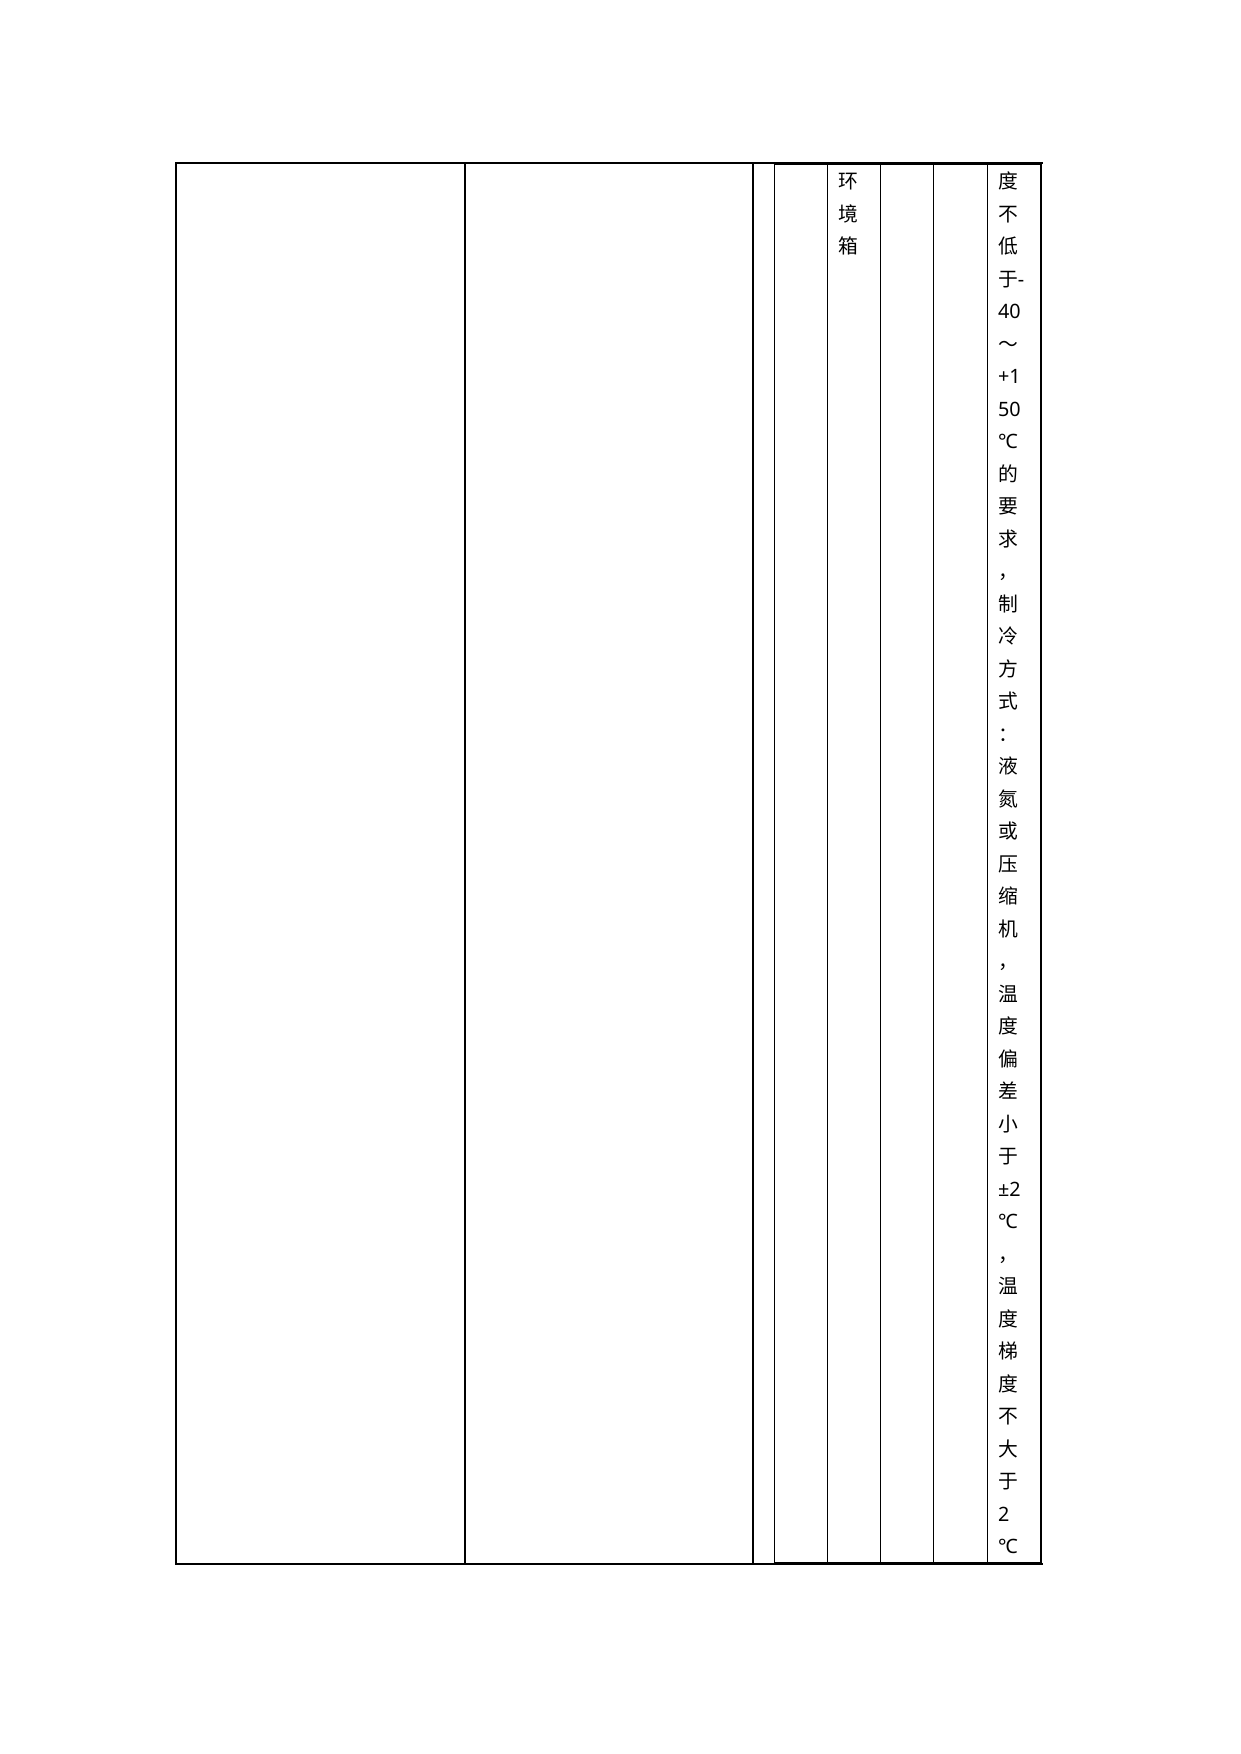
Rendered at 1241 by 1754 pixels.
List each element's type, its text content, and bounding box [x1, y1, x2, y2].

table_cell [988, 165, 1040, 1562]
table_cell [775, 165, 827, 1562]
table_cell 1 [177, 164, 464, 1563]
table_cell [754, 164, 774, 1563]
table_cell [466, 164, 752, 1563]
table_cell [881, 165, 933, 1562]
table_cell [828, 165, 880, 1562]
table_cell [934, 165, 987, 1562]
